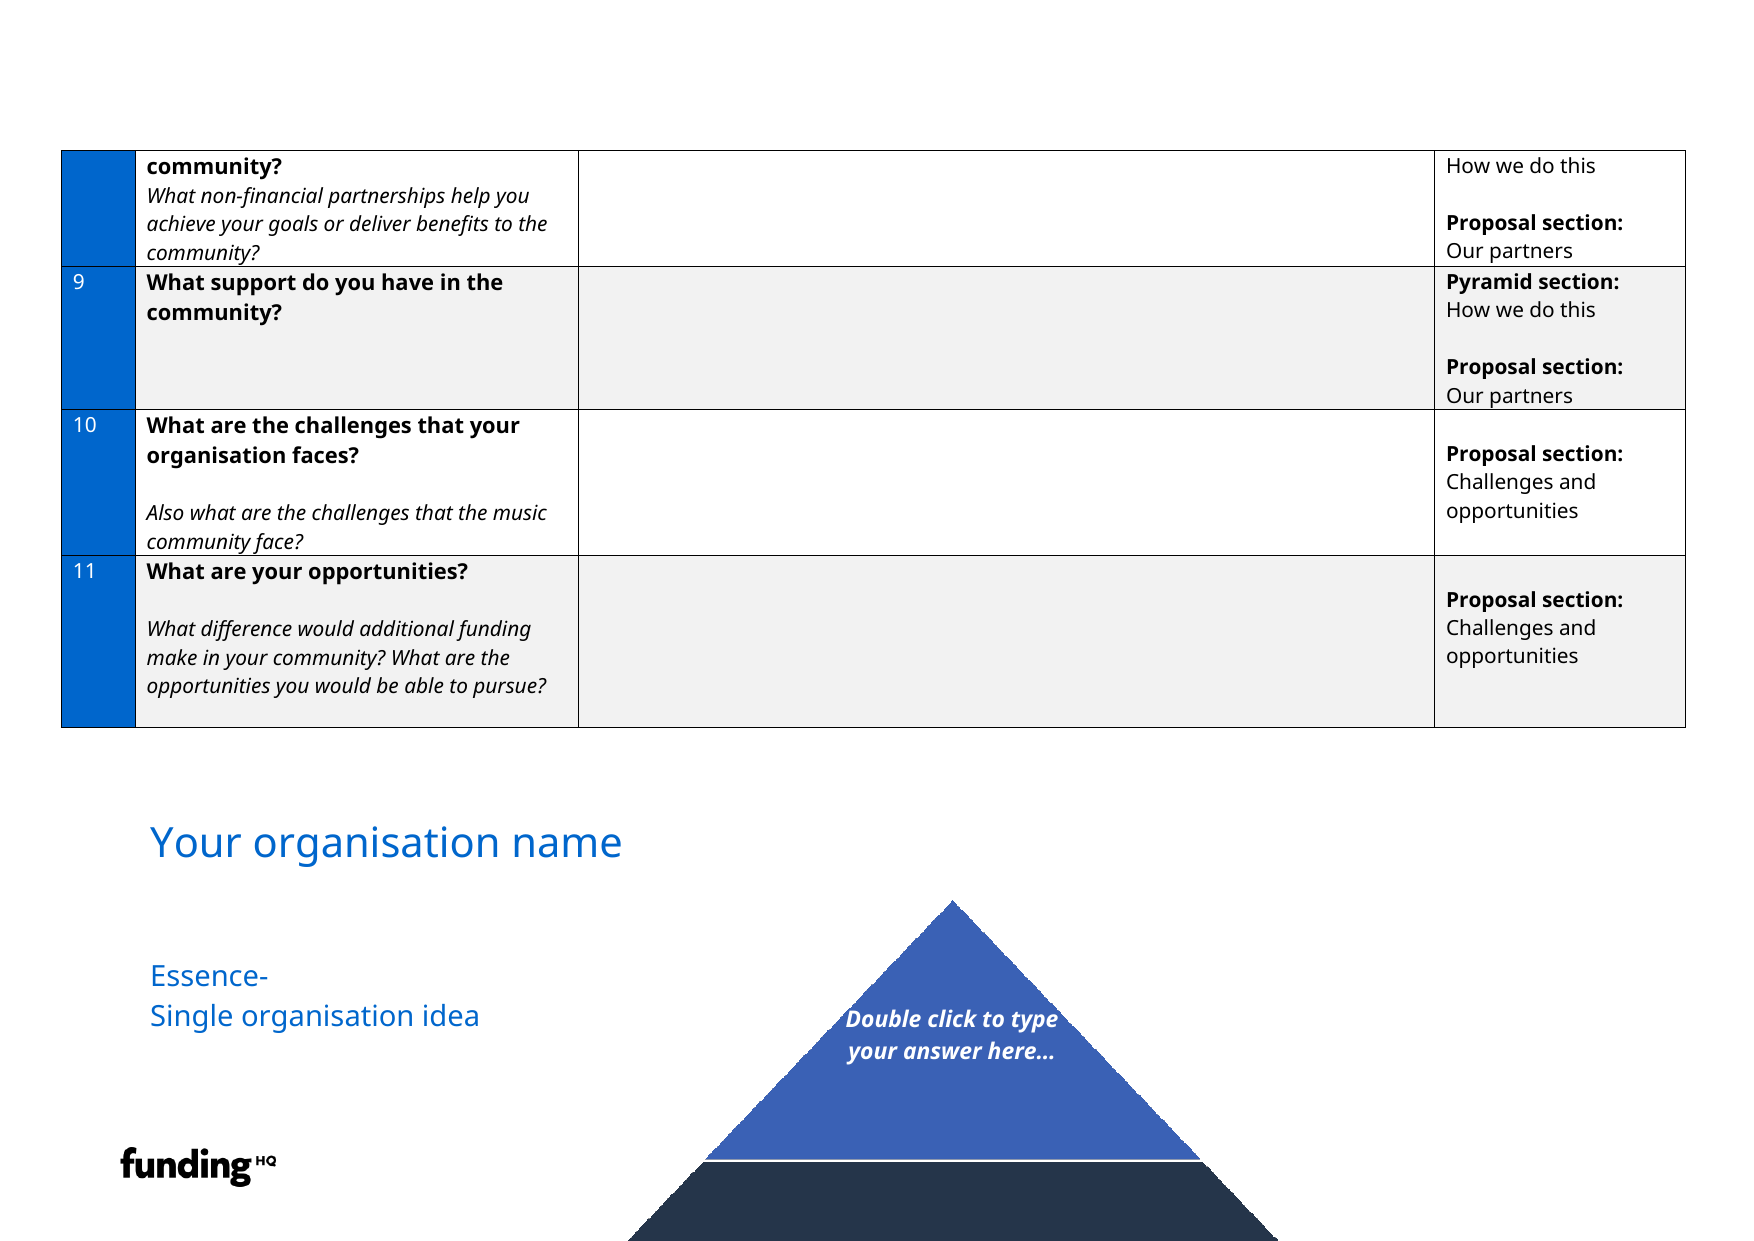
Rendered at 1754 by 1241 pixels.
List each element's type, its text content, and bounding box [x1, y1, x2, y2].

picture [107, 900, 1609, 1241]
table_cell [579, 556, 1434, 727]
table_cell What support do you have in the community? [136, 267, 578, 409]
table_cell Proposal section: Challenges and opportunities [1435, 410, 1685, 555]
text Essence- [150, 955, 1604, 995]
table_cell Pyramid section: How we do this Proposal section: Our partners [1435, 151, 1685, 266]
table_cell [579, 267, 1434, 409]
table_cell 11 [62, 556, 135, 727]
table_cell 10 [62, 410, 135, 555]
table_cell [579, 151, 1434, 266]
table_cell What are your opportunities? What difference would additional funding make in your community? What are the opportunities you would be able to pursue? [136, 556, 578, 727]
table_cell [579, 410, 1434, 555]
table_cell Proposal section: Challenges and opportunities [1435, 556, 1685, 727]
table_cell 9 [62, 267, 135, 409]
table_cell Who do you partner with in your community? What non-financial partnerships help you achieve your goals or deliver benefits to the community? [136, 151, 578, 266]
text Your organisation name [150, 813, 1604, 870]
text Single organisation idea [150, 995, 1604, 1035]
table_cell What are the challenges that your organisation faces? Also what are the challenges that the music community face? [136, 410, 578, 555]
table_cell Pyramid section: How we do this Proposal section: Our partners [1435, 267, 1685, 409]
table_cell 8 [62, 151, 135, 266]
